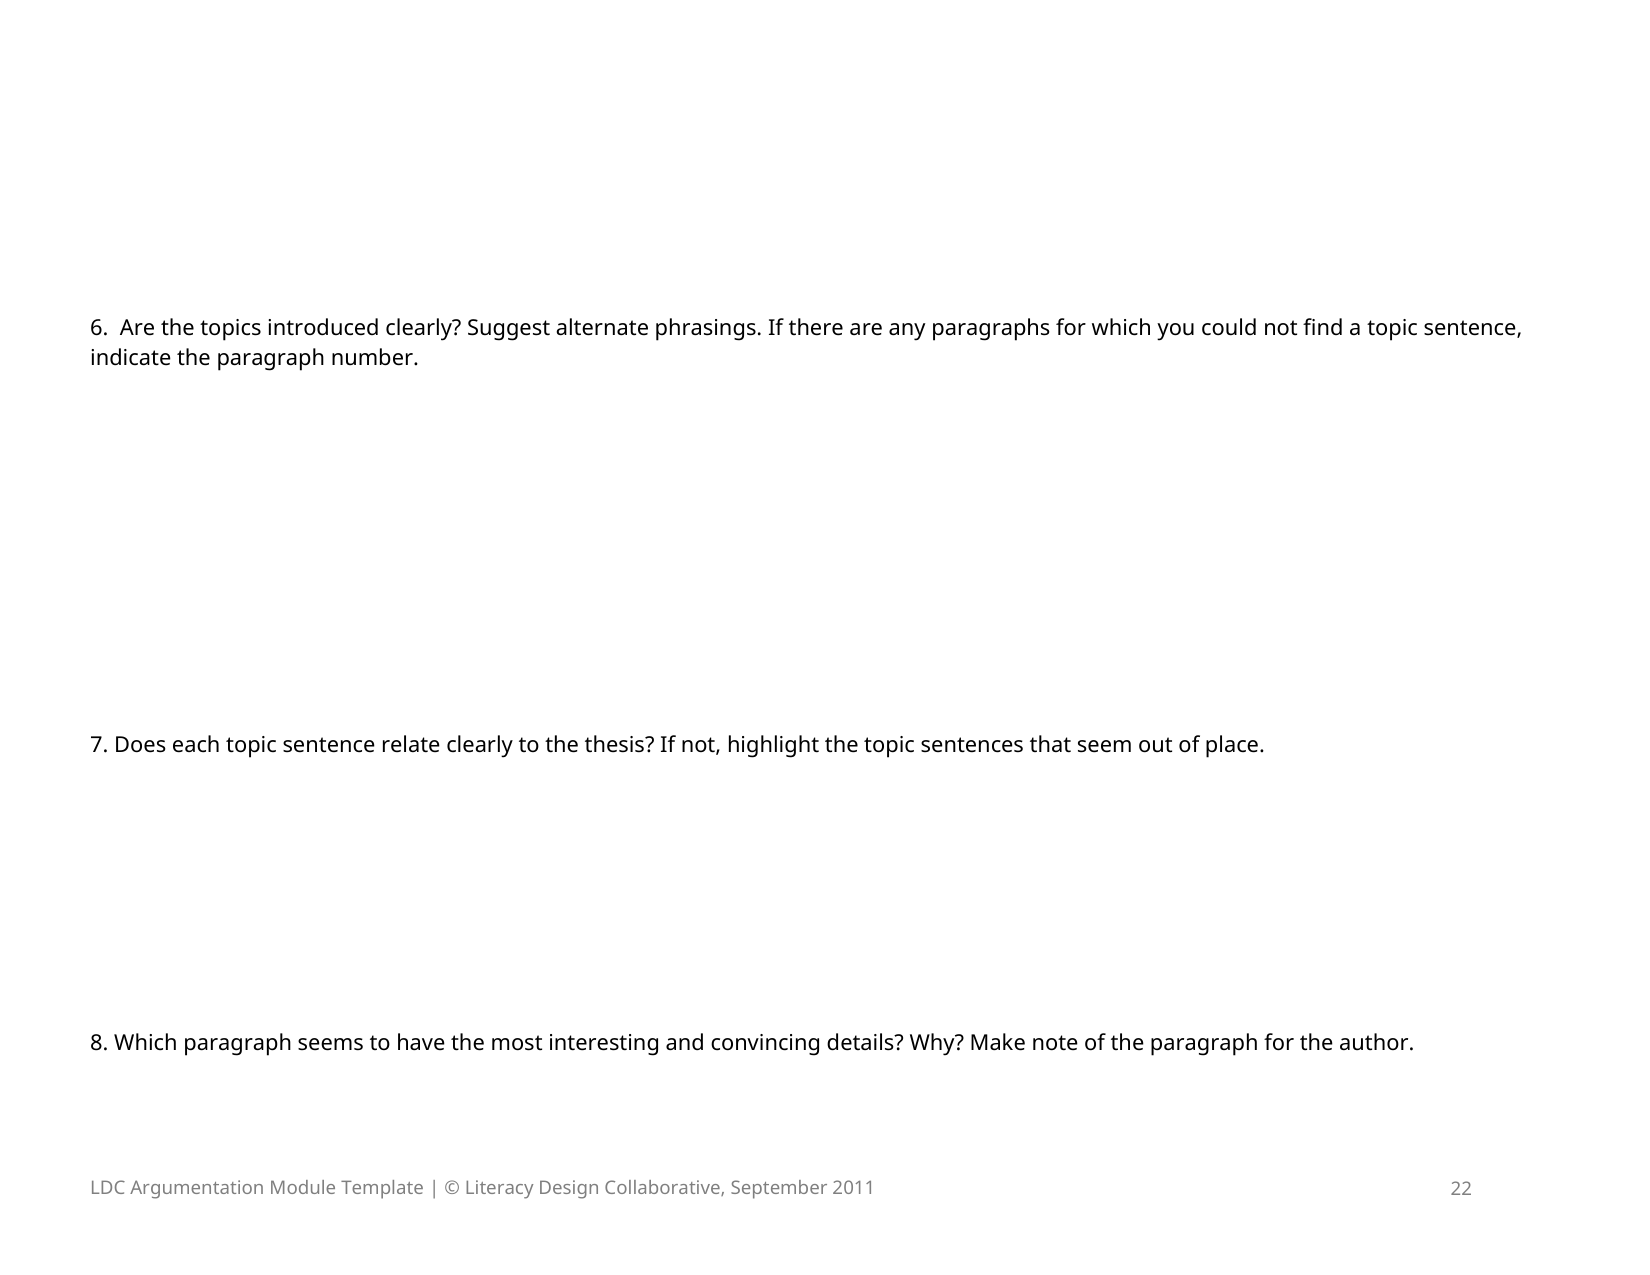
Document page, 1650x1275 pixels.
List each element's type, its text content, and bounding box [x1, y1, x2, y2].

text 8. Which paragraph seems to have the most interesting and convincing details? Why? Make note of the paragraph for the author. [90, 1027, 1560, 1057]
text 7. Does each topic sentence relate clearly to the thesis? If not, highlight the topic sentences that seem out of place. [90, 729, 1560, 759]
text 6. Are the topics introduced clearly? Suggest alternate phrasings. If there are any paragraphs for which you could not find a topic sentence, indicate the paragraph number. [90, 312, 1560, 372]
